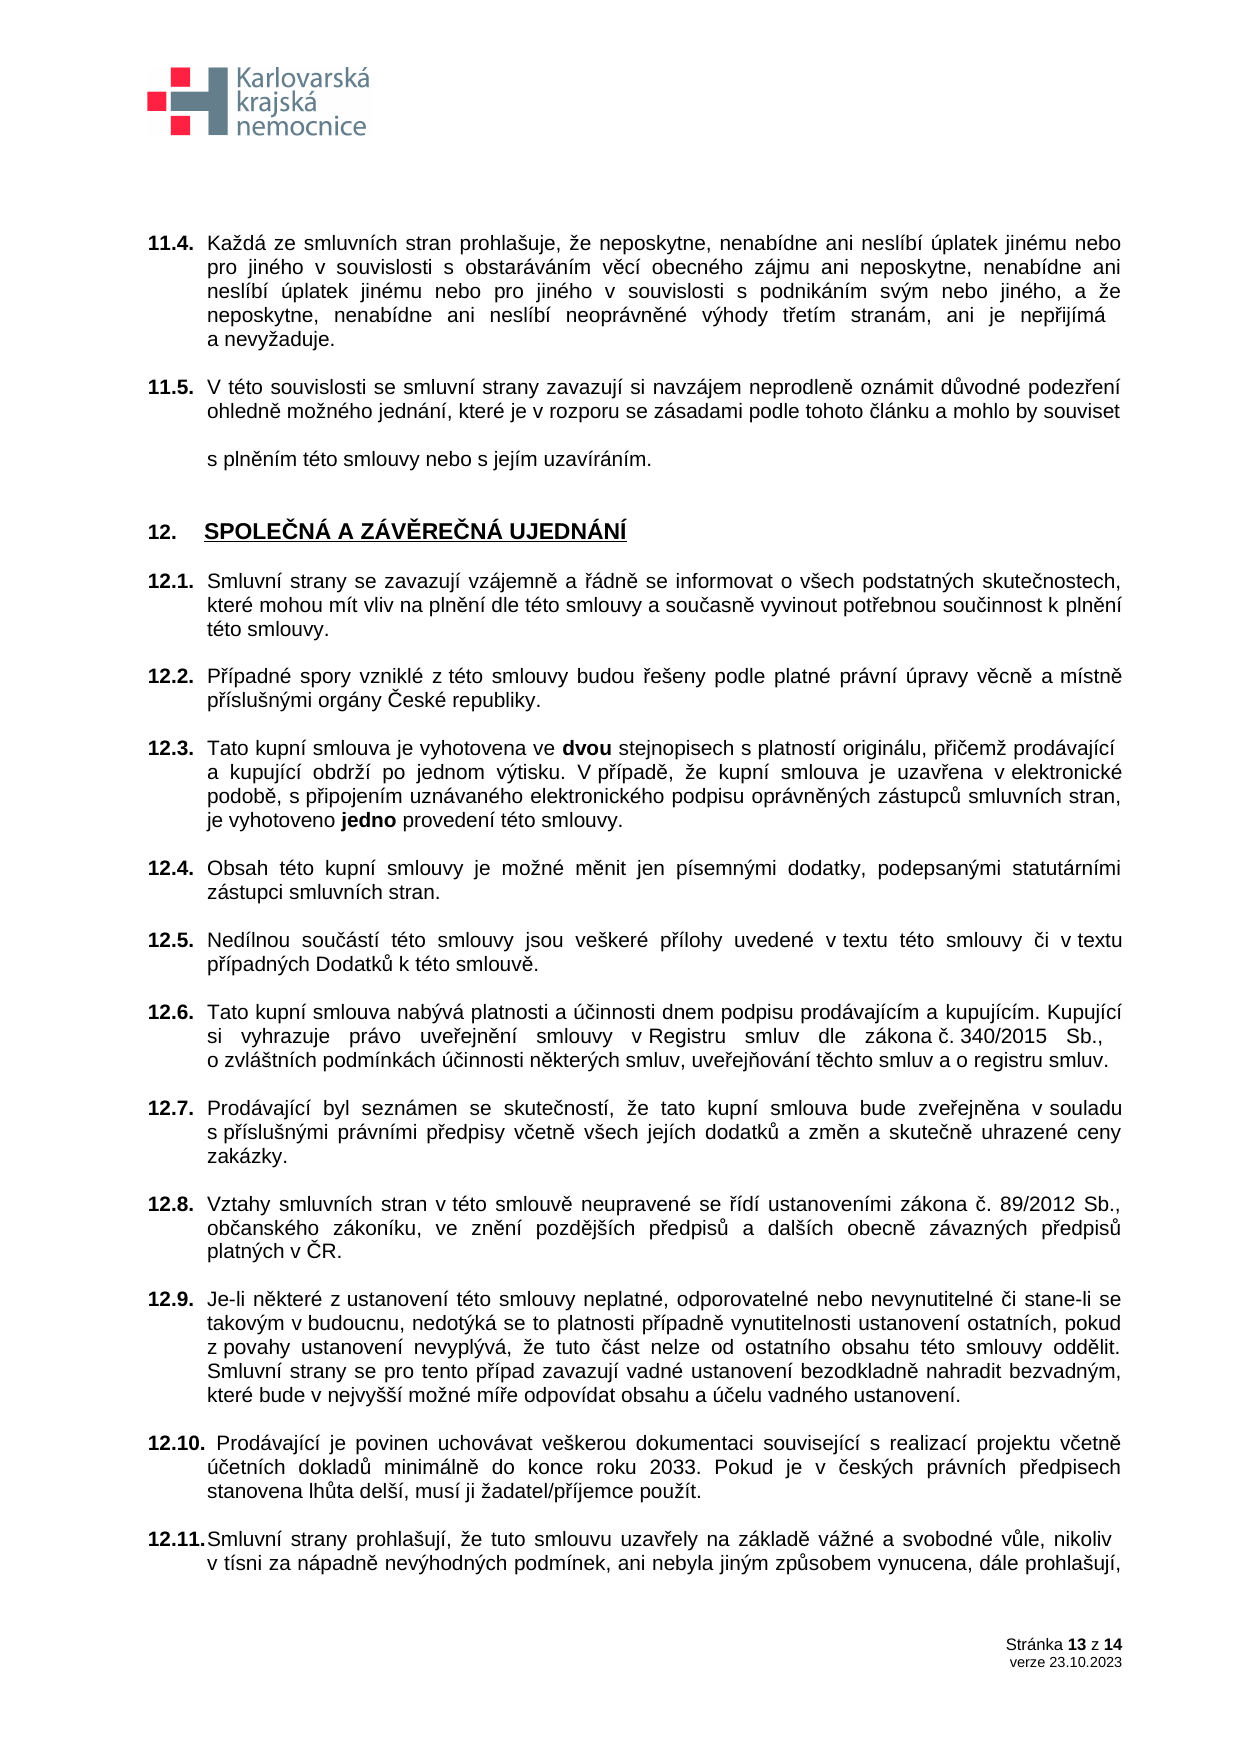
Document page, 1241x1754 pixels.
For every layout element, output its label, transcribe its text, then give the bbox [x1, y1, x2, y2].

subtitle Je-li některé z ustanovení této smlouvy neplatné, odporovatelné nebo nevynutitelné či stane-li se takovým v budoucnu, nedotýká se to platnosti případně vynutitelnosti ustanovení ostatních, pokud z povahy ustanovení nevyplývá, že tuto část nelze od ostatního obsahu této smlouvy oddělit. Smluvní strany se pro tento případ zavazují vadné ustanovení bezodkladně nahradit bezvadným, které bude v nejvyšší možné míře odpovídat obsahu a účelu vadného ustanovení. [148, 1287, 1122, 1407]
subtitle Případné spory vzniklé z této smlouvy budou řešeny podle platné právní úpravy věcně a místně příslušnými orgány České republiky. [148, 664, 1122, 712]
subtitle Vztahy smluvních stran v této smlouvě neupravené se řídí ustanoveními zákona č. 89/2012 Sb., občanského zákoníku, ve znění pozdějších předpisů a dalších obecně závazných předpisů platných v ČR. [148, 1191, 1122, 1263]
subtitle V této souvislosti se smluvní strany zavazují si navzájem neprodleně oznámit důvodné podezření ohledně možného jednání, které je v rozporu se zásadami podle tohoto článku a mohlo by souviset s plněním této smlouvy nebo s jejím uzavíráním. [148, 374, 1122, 470]
subtitle Každá ze smluvních stran prohlašuje, že neposkytne, nenabídne ani neslíbí úplatek jinému nebo pro jiného v souvislosti s obstaráváním věcí obecného zájmu ani neposkytne, nenabídne ani neslíbí úplatek jinému nebo pro jiného v souvislosti s podnikáním svým nebo jiného, a že neposkytne, nenabídne ani neslíbí neoprávněné výhody třetím stranám, ani je nepřijímá a nevyžaduje. [148, 231, 1122, 351]
subtitle Smluvní strany se zavazují vzájemně a řádně se informovat o všech podstatných skutečnostech, které mohou mít vliv na plnění dle této smlouvy a současně vyvinout potřebnou součinnost k plnění této smlouvy. [148, 568, 1122, 640]
subtitle Tato kupní smlouva je vyhotovena ve dvou stejnopisech s platností originálu, přičemž prodávající a kupující obdrží po jednom výtisku. V případě, že kupní smlouva je uzavřena v elektronické podobě, s připojením uznávaného elektronického podpisu oprávněných zástupců smluvních stran, je vyhotoveno jedno provedení této smlouvy. [148, 736, 1122, 832]
subtitle Prodávající je povinen uchovávat veškerou dokumentaci související s realizací projektu včetně účetních dokladů minimálně do konce roku 2033. Pokud je v českých právních předpisech stanovena lhůta delší, musí ji žadatel/příjemce použít. [148, 1431, 1122, 1503]
subtitle Obsah této kupní smlouvy je možné měnit jen písemnými dodatky, podepsanými statutárními zástupci smluvních stran. [148, 856, 1122, 904]
picture [147, 67, 373, 136]
subtitle Tato kupní smlouva nabývá platnosti a účinnosti dnem podpisu prodávajícím a kupujícím. Kupující si vyhrazuje právo uveřejnění smlouvy v Registru smluv dle zákona č. 340/2015 Sb., o zvláštních podmínkách účinnosti některých smluv, uveřejňování těchto smluv a o registru smluv. [148, 1000, 1122, 1072]
subtitle Nedílnou součástí této smlouvy jsou veškeré přílohy uvedené v textu této smlouvy či v textu případných Dodatků k této smlouvě. [148, 928, 1122, 976]
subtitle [148, 1527, 1122, 1575]
subtitle Prodávající byl seznámen se skutečností, že tato kupní smlouva bude zveřejněna v souladu s příslušnými právními předpisy včetně všech jejích dodatků a změn a skutečně uhrazené ceny zakázky. [148, 1096, 1122, 1167]
list společná a ZÁVĚREČNÁ UJEDNÁNÍ [148, 518, 1122, 544]
